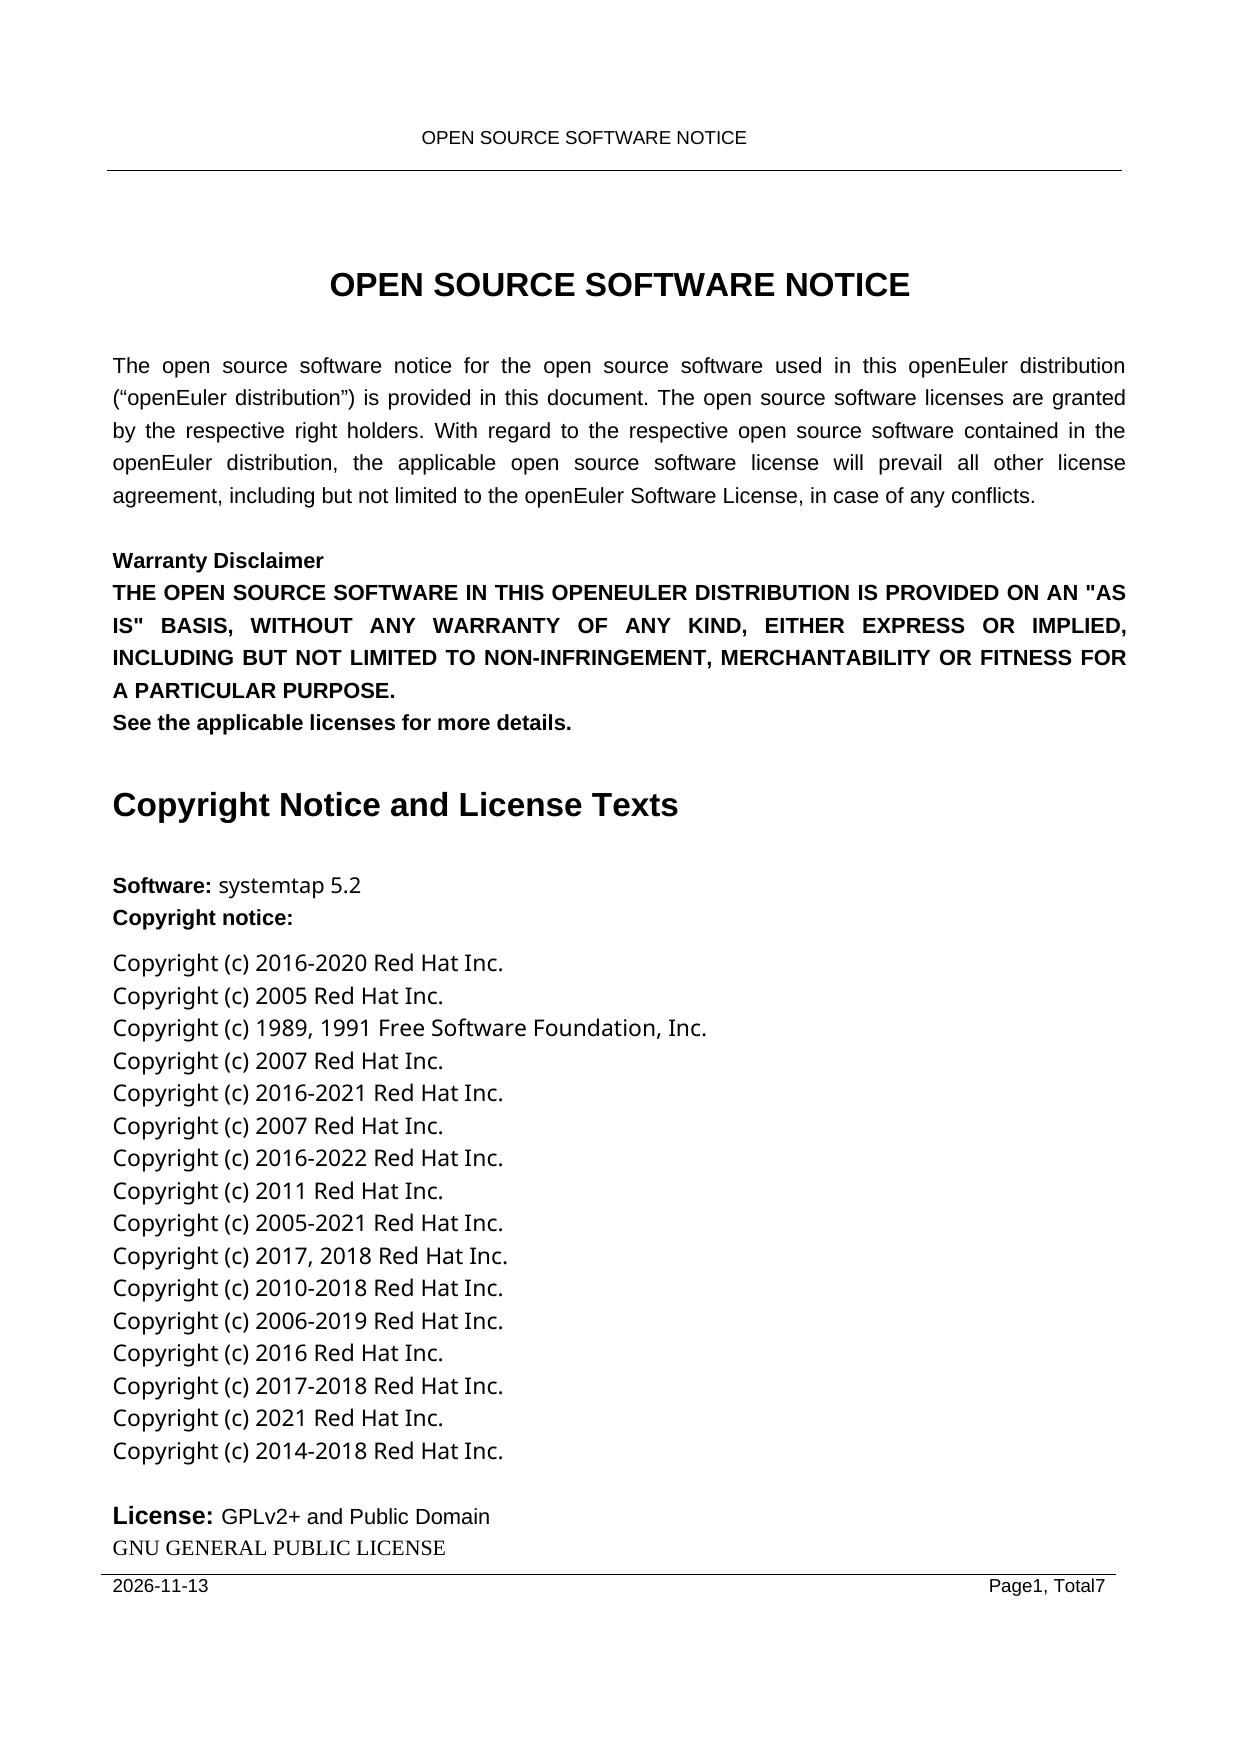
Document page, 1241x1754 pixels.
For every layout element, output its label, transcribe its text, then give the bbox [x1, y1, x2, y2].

title Software: systemtap 5.2 [112, 869, 1128, 901]
text OPEN SOURCE SOFTWARE NOTICE [112, 251, 1128, 316]
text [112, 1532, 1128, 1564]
text THE OPEN SOURCE SOFTWARE IN THIS OPENEULER DISTRIBUTION IS PROVIDED ON AN "AS IS" BASIS, WITHOUT ANY WARRANTY OF ANY KIND, EITHER EXPRESS OR IMPLIED, INCLUDING BUT NOT LIMITED TO NON-INFRINGEMENT, MERCHANTABILITY OR FITNESS FOR A PARTICULAR PURPOSE. See the applicable licenses for more details. [112, 576, 1128, 739]
text Warranty Disclaimer [112, 544, 1128, 576]
text License: GPLv2+ and Public Domain [112, 1499, 1128, 1532]
text Copyright Notice and License Texts [112, 771, 1128, 836]
text Copyright (c) 2016-2020 Red Hat Inc. Copyright (c) 2005 Red Hat Inc. Copyright (c) 1989, 1991 Free Software Foundation, Inc. Copyright (c) 2007 Red Hat Inc. Copyright (c) 2016-2021 Red Hat Inc. Copyright (c) 2007 Red Hat Inc. Copyright (c) 2016-2022 Red Hat Inc. Copyright (c) 2011 Red Hat Inc. Copyright (c) 2005-2021 Red Hat Inc. Copyright (c) 2017, 2018 Red Hat Inc. Copyright (c) 2010-2018 Red Hat Inc. Copyright (c) 2006-2019 Red Hat Inc. Copyright (c) 2016 Red Hat Inc. Copyright (c) 2017-2018 Red Hat Inc. Copyright (c) 2021 Red Hat Inc. Copyright (c) 2014-2018 Red Hat Inc. [112, 947, 1128, 1499]
text The open source software notice for the open source software used in this openEuler distribution (“openEuler distribution”) is provided in this document. The open source software licenses are granted by the respective right holders. With regard to the respective open source software contained in the openEuler distribution, the applicable open source software license will prevail all other license agreement, including but not limited to the openEuler Software License, in case of any conflicts. [112, 349, 1128, 511]
text Copyright notice: [112, 901, 1128, 934]
